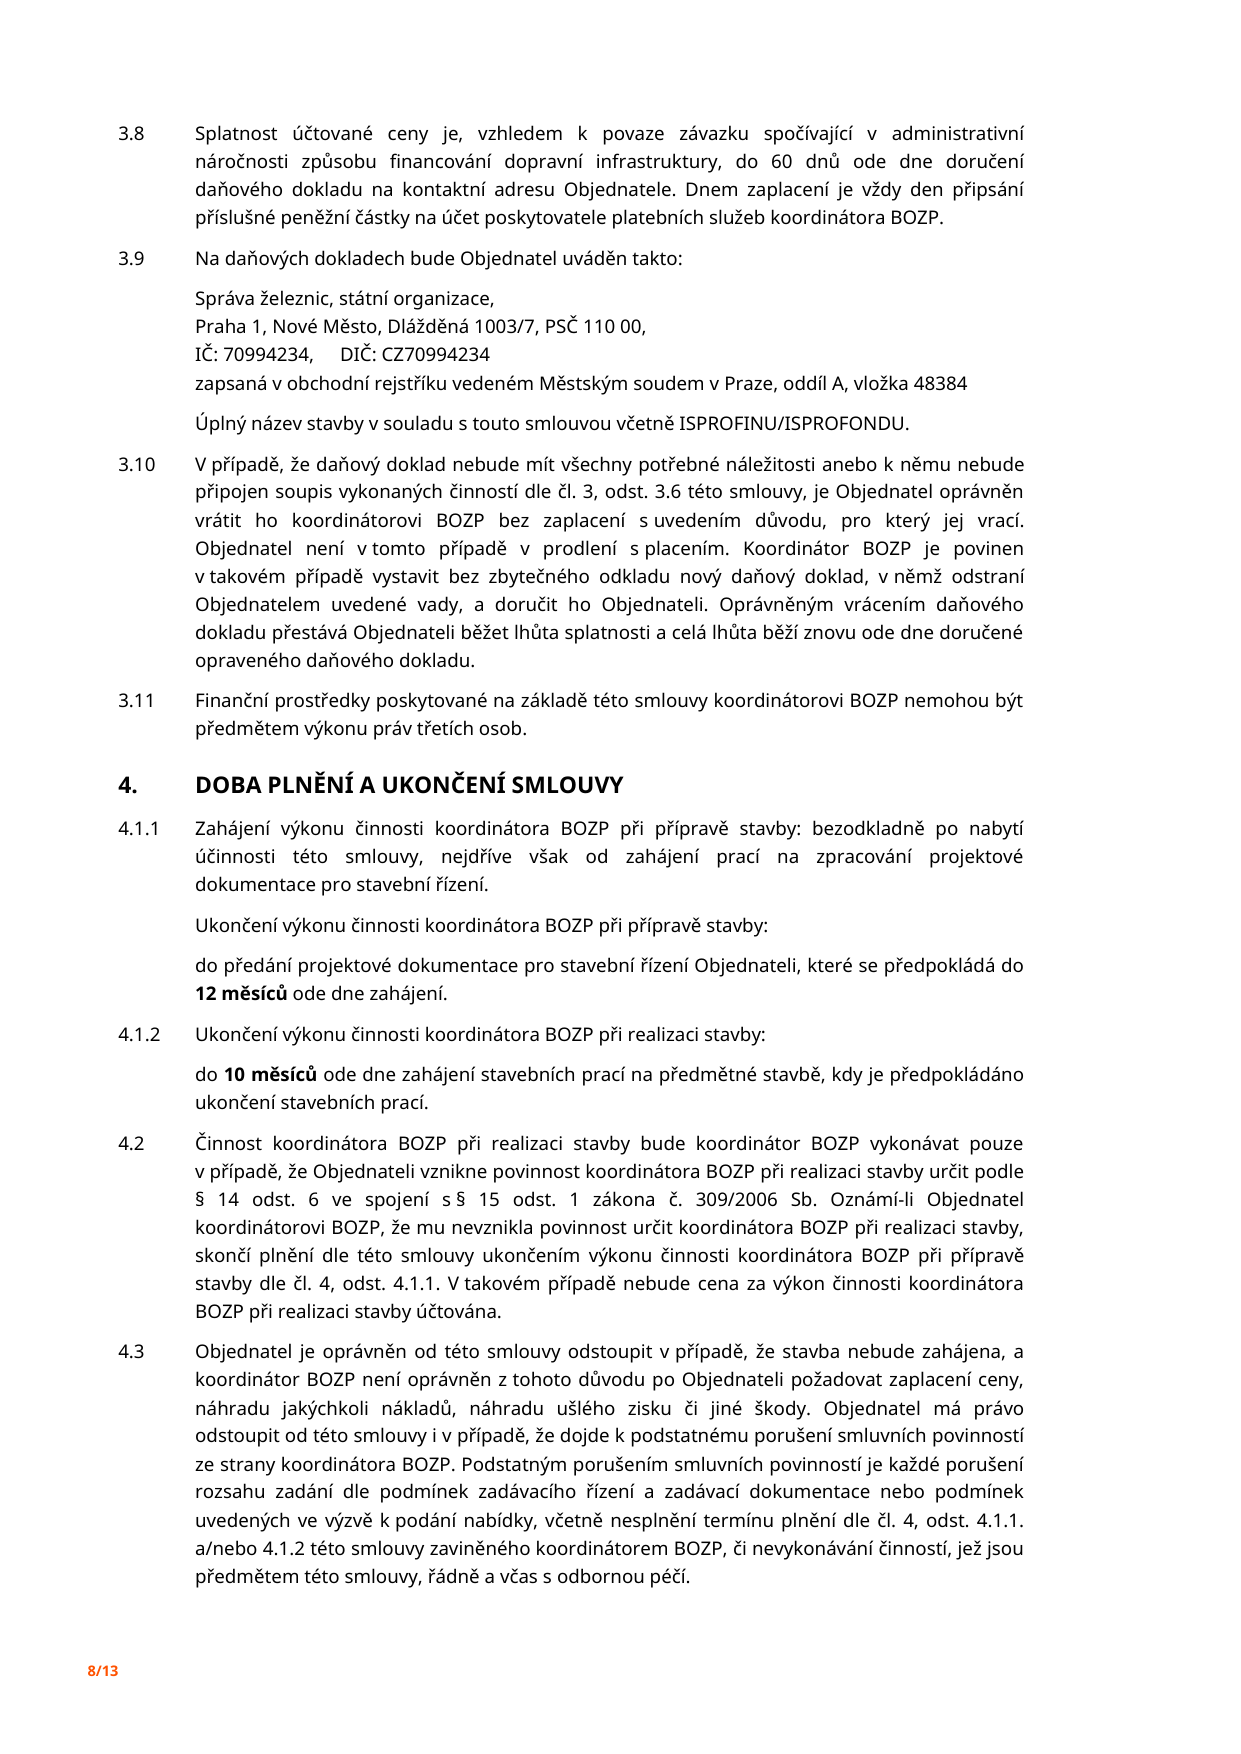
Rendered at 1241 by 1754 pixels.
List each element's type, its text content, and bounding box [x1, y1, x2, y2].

text Splatnost účtované ceny je, vzhledem k povaze závazku spočívající v administrativní náročnosti způsobu financování dopravní infrastruktury, do 60 dnů ode dne doručení daňového dokladu na kontaktní adresu Objednatele. Dnem zaplacení je vždy den připsání příslušné peněžní částky na účet poskytovatele platebních služeb koordinátora BOZP. [118, 121, 1024, 230]
list do 10 měsíců ode dne zahájení stavebních prací na předmětné stavbě, kdy je předpokládáno ukončení stavebních prací. [195, 1062, 1024, 1115]
text Ukončení výkonu činnosti koordinátora BOZP při realizaci stavby: [118, 1021, 1024, 1047]
text Úplný název stavby v souladu s touto smlouvou včetně ISPROFINU/ISPROFONDU. [177, 410, 1024, 436]
text Ukončení výkonu činnosti koordinátora BOZP při přípravě stavby: [195, 912, 1024, 937]
text Zahájení výkonu činnosti koordinátora BOZP při přípravě stavby: bezodkladně po nabytí účinnosti této smlouvy, nejdříve však od zahájení prací na zpracování projektové dokumentace pro stavební řízení. [118, 815, 1024, 897]
text zapsaná v obchodní rejstříku vedeném Městským soudem v Praze, oddíl A, vložka 48384 [192, 370, 1024, 395]
text Správa železnic, státní organizace, [177, 286, 1024, 311]
text DOBA PLNĚNÍ A UKONČENÍ SMLOUVY [118, 768, 1024, 800]
text Praha 1, Nové Město, Dlážděná 1003/7, PSČ 110 00, [177, 314, 1024, 339]
text Na daňových dokladech bude Objednatel uváděn takto: [118, 245, 1024, 271]
text Finanční prostředky poskytované na základě této smlouvy koordinátorovi BOZP nemohou být předmětem výkonu práv třetích osob. [118, 687, 1024, 741]
text do předání projektové dokumentace pro stavební řízení Objednateli, které se předpokládá do 12 měsíců ode dne zahájení. [195, 952, 1024, 1006]
text Činnost koordinátora BOZP při realizaci stavby bude koordinátor BOZP vykonávat pouze v případě, že Objednateli vznikne povinnost koordinátora BOZP při realizaci stavby určit podle § 14 odst. 6 ve spojení s § 15 odst. 1 zákona č. 309/2006 Sb. Oznámí-li Objednatel koordinátorovi BOZP, že mu nevznikla povinnost určit koordinátora BOZP při realizaci stavby, skončí plnění dle této smlouvy ukončením výkonu činnosti koordinátora BOZP při přípravě stavby dle čl. 4, odst. 4.1.1. V takovém případě nebude cena za výkon činnosti koordinátora BOZP při realizaci stavby účtována. [118, 1130, 1024, 1324]
text IČ: 70994234, DIČ: CZ70994234 [177, 342, 1024, 367]
text Objednatel je oprávněn od této smlouvy odstoupit v případě, že stavba nebude zahájena, a koordinátor BOZP není oprávněn z tohoto důvodu po Objednateli požadovat zaplacení ceny, náhradu jakýchkoli nákladů, náhradu ušlého zisku či jiné škody. Objednatel má právo odstoupit od této smlouvy i v případě, že dojde k podstatnému porušení smluvních povinností ze strany koordinátora BOZP. Podstatným porušením smluvních povinností je každé porušení rozsahu zadání dle podmínek zadávacího řízení a zadávací dokumentace nebo podmínek uvedených ve výzvě k podání nabídky, včetně nesplnění termínu plnění dle čl. 4, odst. 4.1.1. a/nebo 4.1.2 této smlouvy zaviněného koordinátorem BOZP, či nevykonávání činností, jež jsou předmětem této smlouvy, řádně a včas s odbornou péčí. [118, 1339, 1024, 1588]
text V případě, že daňový doklad nebude mít všechny potřebné náležitosti anebo k němu nebude připojen soupis vykonaných činností dle čl. 3, odst. 3.6 této smlouvy, je Objednatel oprávněn vrátit ho koordinátorovi BOZP bez zaplacení s uvedením důvodu, pro který jej vrací. Objednatel není v tomto případě v prodlení s placením. Koordinátor BOZP je povinen v takovém případě vystavit bez zbytečného odkladu nový daňový doklad, v němž odstraní Objednatelem uvedené vady, a doručit ho Objednateli. Oprávněným vrácením daňového dokladu přestává Objednateli běžet lhůta splatnosti a celá lhůta běží znovu ode dne doručené opraveného daňového dokladu. [118, 451, 1024, 672]
